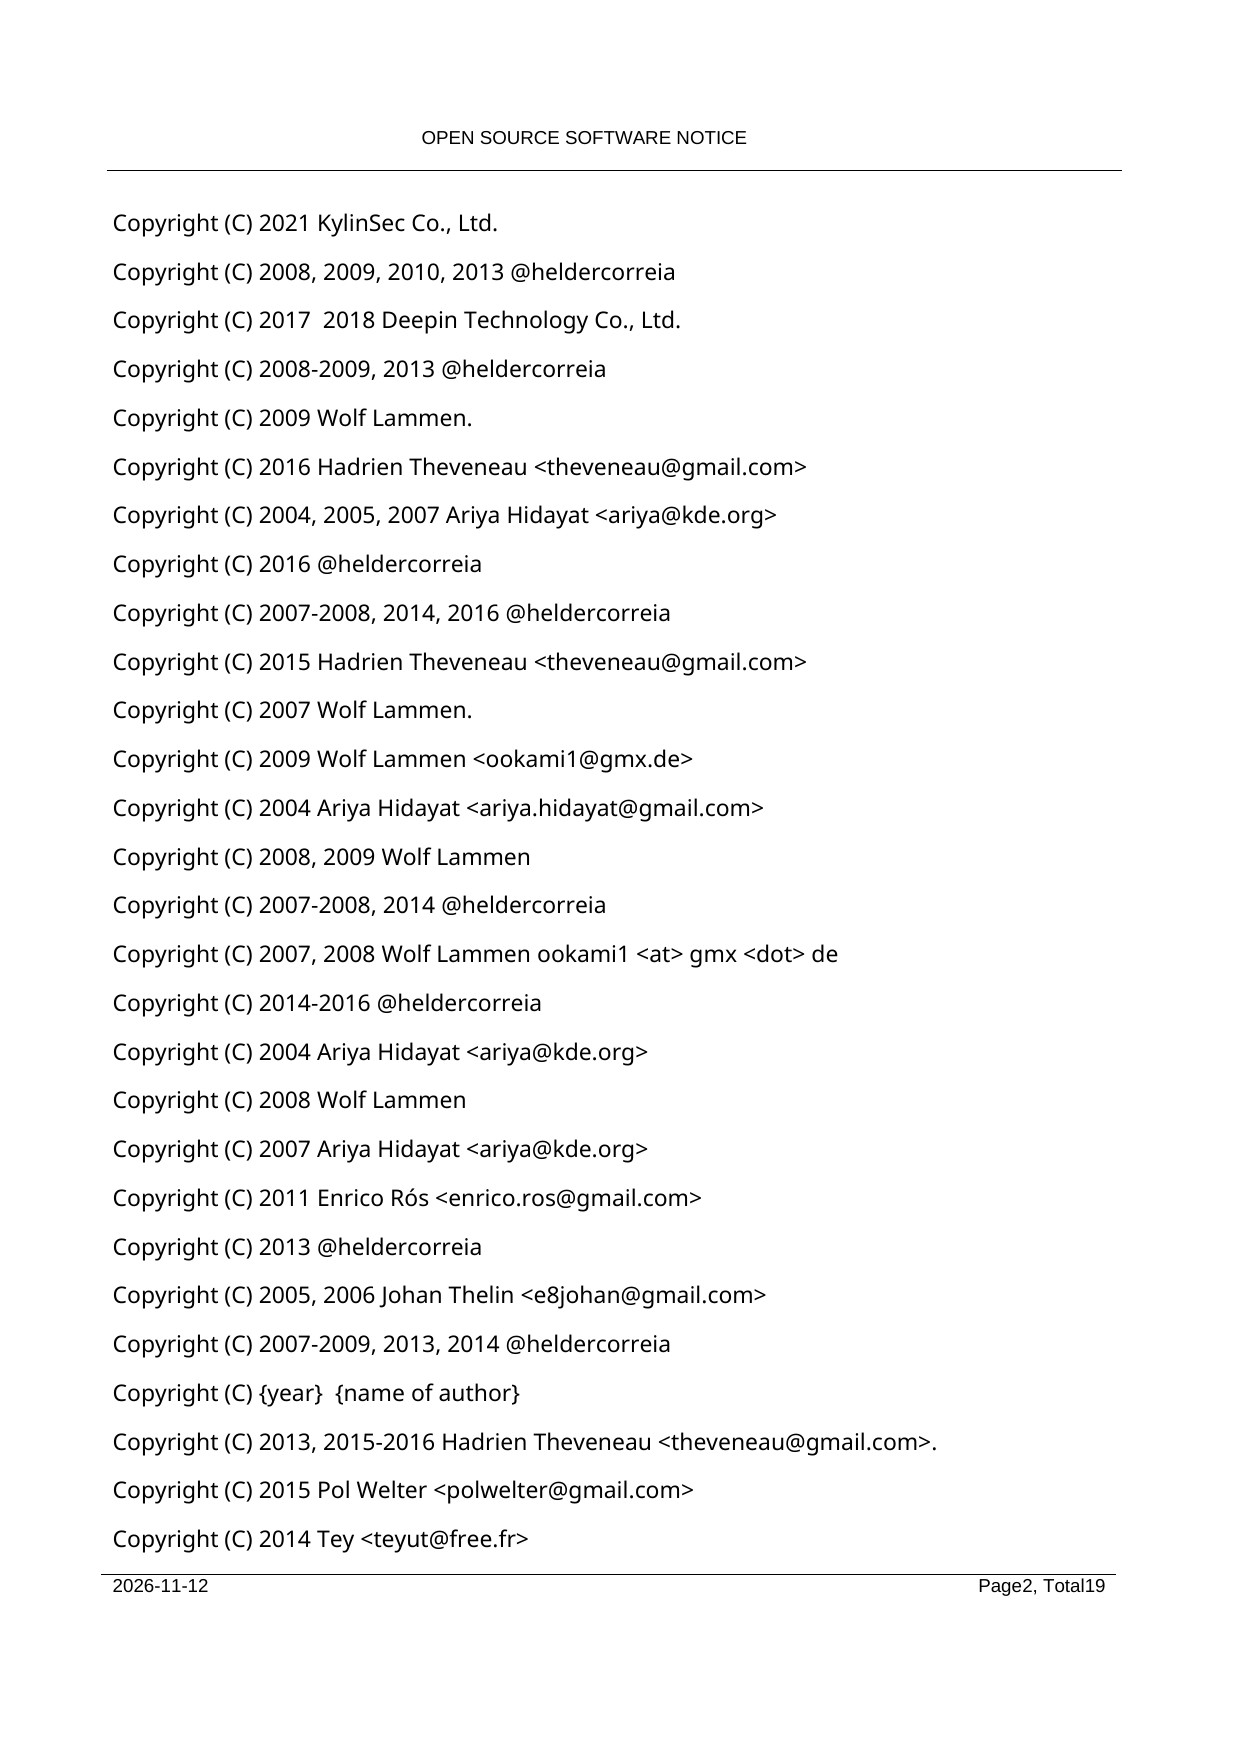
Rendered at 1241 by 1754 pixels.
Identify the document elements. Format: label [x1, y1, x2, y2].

text [112, 206, 1128, 1555]
